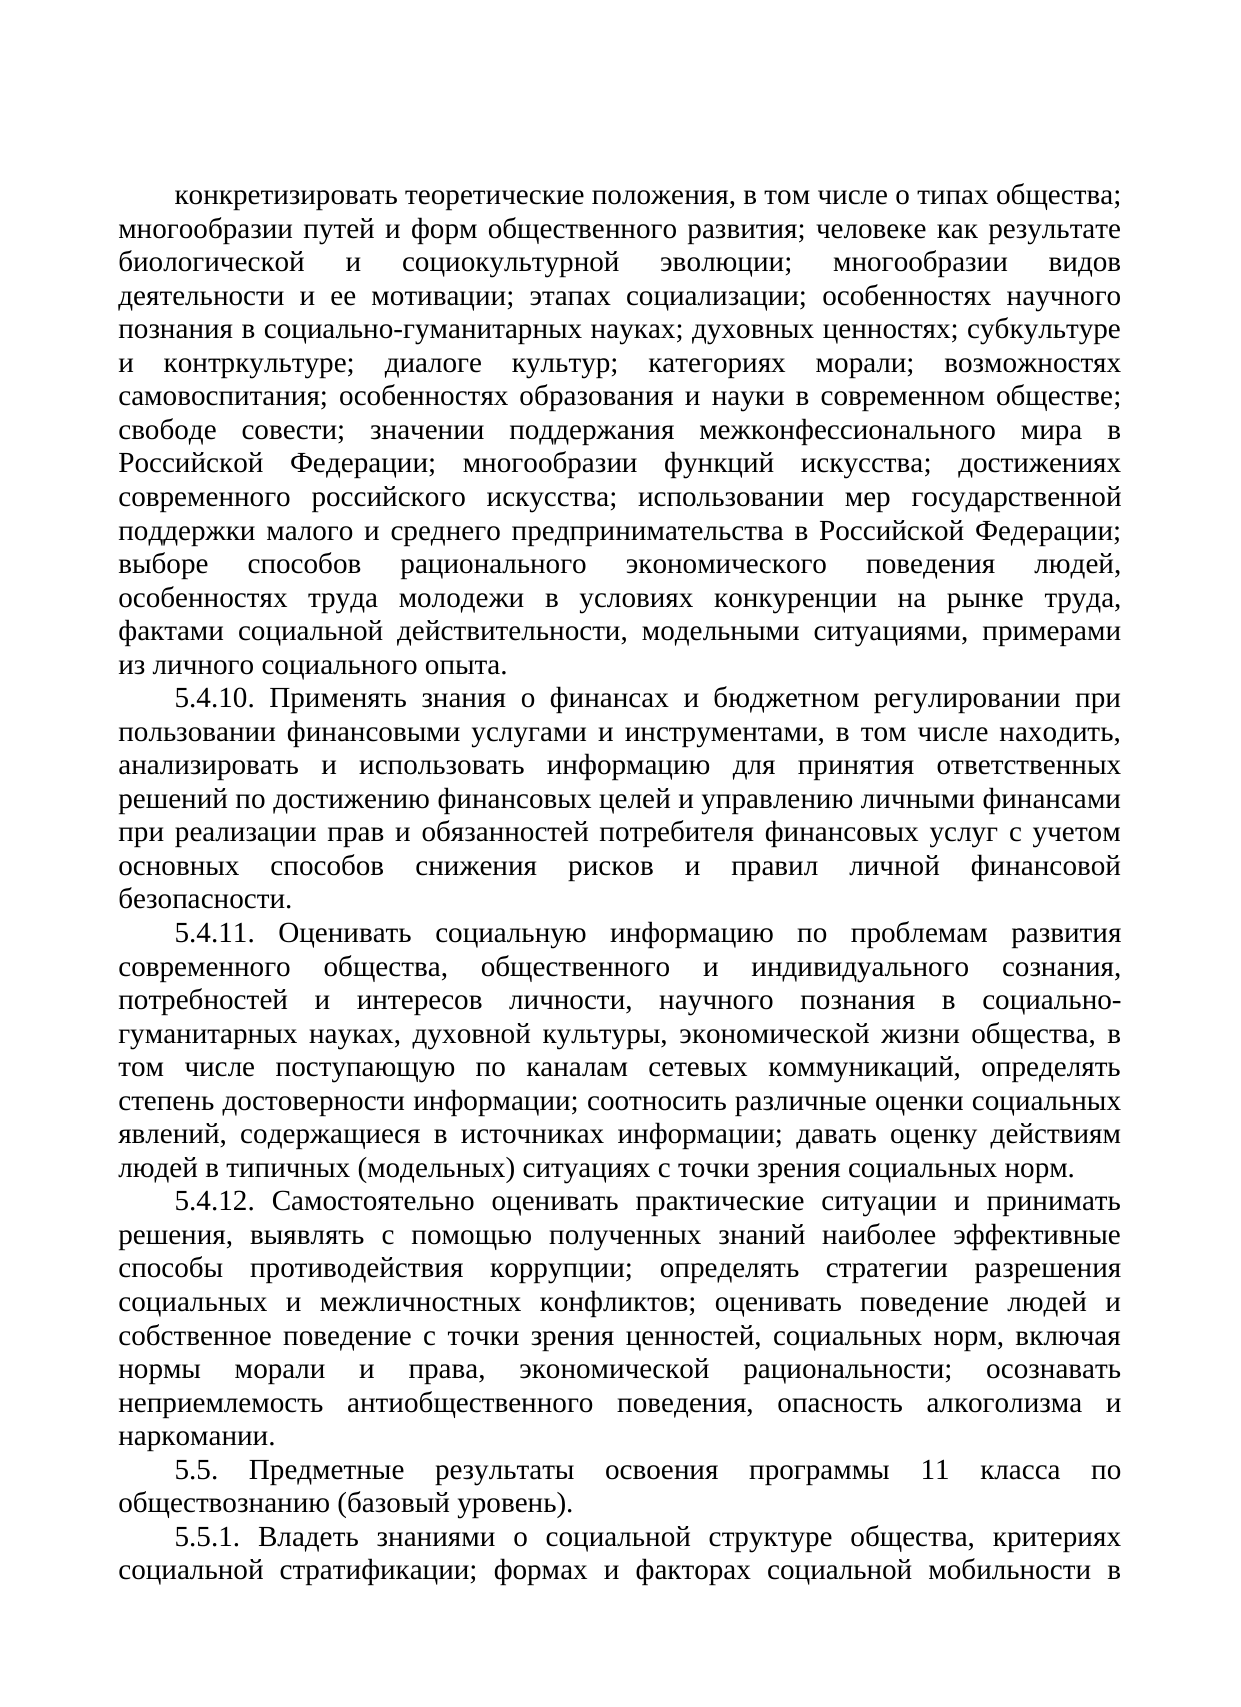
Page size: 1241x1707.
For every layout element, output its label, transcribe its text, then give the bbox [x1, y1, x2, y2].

text 5.5. Предметные результаты освоения программы 11 класса по обществознанию (базовый уровень). [118, 1452, 1122, 1519]
text 5.4.10. Применять знания о финансах и бюджетном регулировании при пользовании финансовыми услугами и инструментами, в том числе находить, анализировать и использовать информацию для принятия ответственных решений по достижению финансовых целей и управлению личными финансами при реализации прав и обязанностей потребителя финансовых услуг с учетом основных способов снижения рисков и правил личной финансовой безопасности. [118, 680, 1122, 915]
text 5.4.12. Самостоятельно оценивать практические ситуации и принимать решения, выявлять с помощью полученных знаний наиболее эффективные способы противодействия коррупции; определять стратегии разрешения социальных и межличностных конфликтов; оценивать поведение людей и собственное поведение с точки зрения ценностей, социальных норм, включая нормы морали и права, экономической рациональности; осознавать неприемлемость антиобщественного поведения, опасность алкоголизма и наркомании. [118, 1183, 1122, 1452]
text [118, 1519, 1122, 1586]
text конкретизировать теоретические положения, в том числе о типах общества; многообразии путей и форм общественного развития; человеке как результате биологической и социокультурной эволюции; многообразии видов деятельности и ее мотивации; этапах социализации; особенностях научного познания в социально-гуманитарных науках; духовных ценностях; субкультуре и контркультуре; диалоге культур; категориях морали; возможностях самовоспитания; особенностях образования и науки в современном обществе; свободе совести; значении поддержания межконфессионального мира в Российской Федерации; многообразии функций искусства; достижениях современного российского искусства; использовании мер государственной поддержки малого и среднего предпринимательства в Российской Федерации; выборе способов рационального экономического поведения людей, особенностях труда молодежи в условиях конкуренции на рынке труда, фактами социальной действительности, модельными ситуациями, примерами из личного социального опыта. [118, 177, 1122, 680]
text 5.4.11. Оценивать социальную информацию по проблемам развития современного общества, общественного и индивидуального сознания, потребностей и интересов личности, научного познания в социально-гуманитарных науках, духовной культуры, экономической жизни общества, в том числе поступающую по каналам сетевых коммуникаций, определять степень достоверности информации; соотносить различные оценки социальных явлений, содержащиеся в источниках информации; давать оценку действиям людей в типичных (модельных) ситуациях с точки зрения социальных норм. [118, 915, 1122, 1183]
